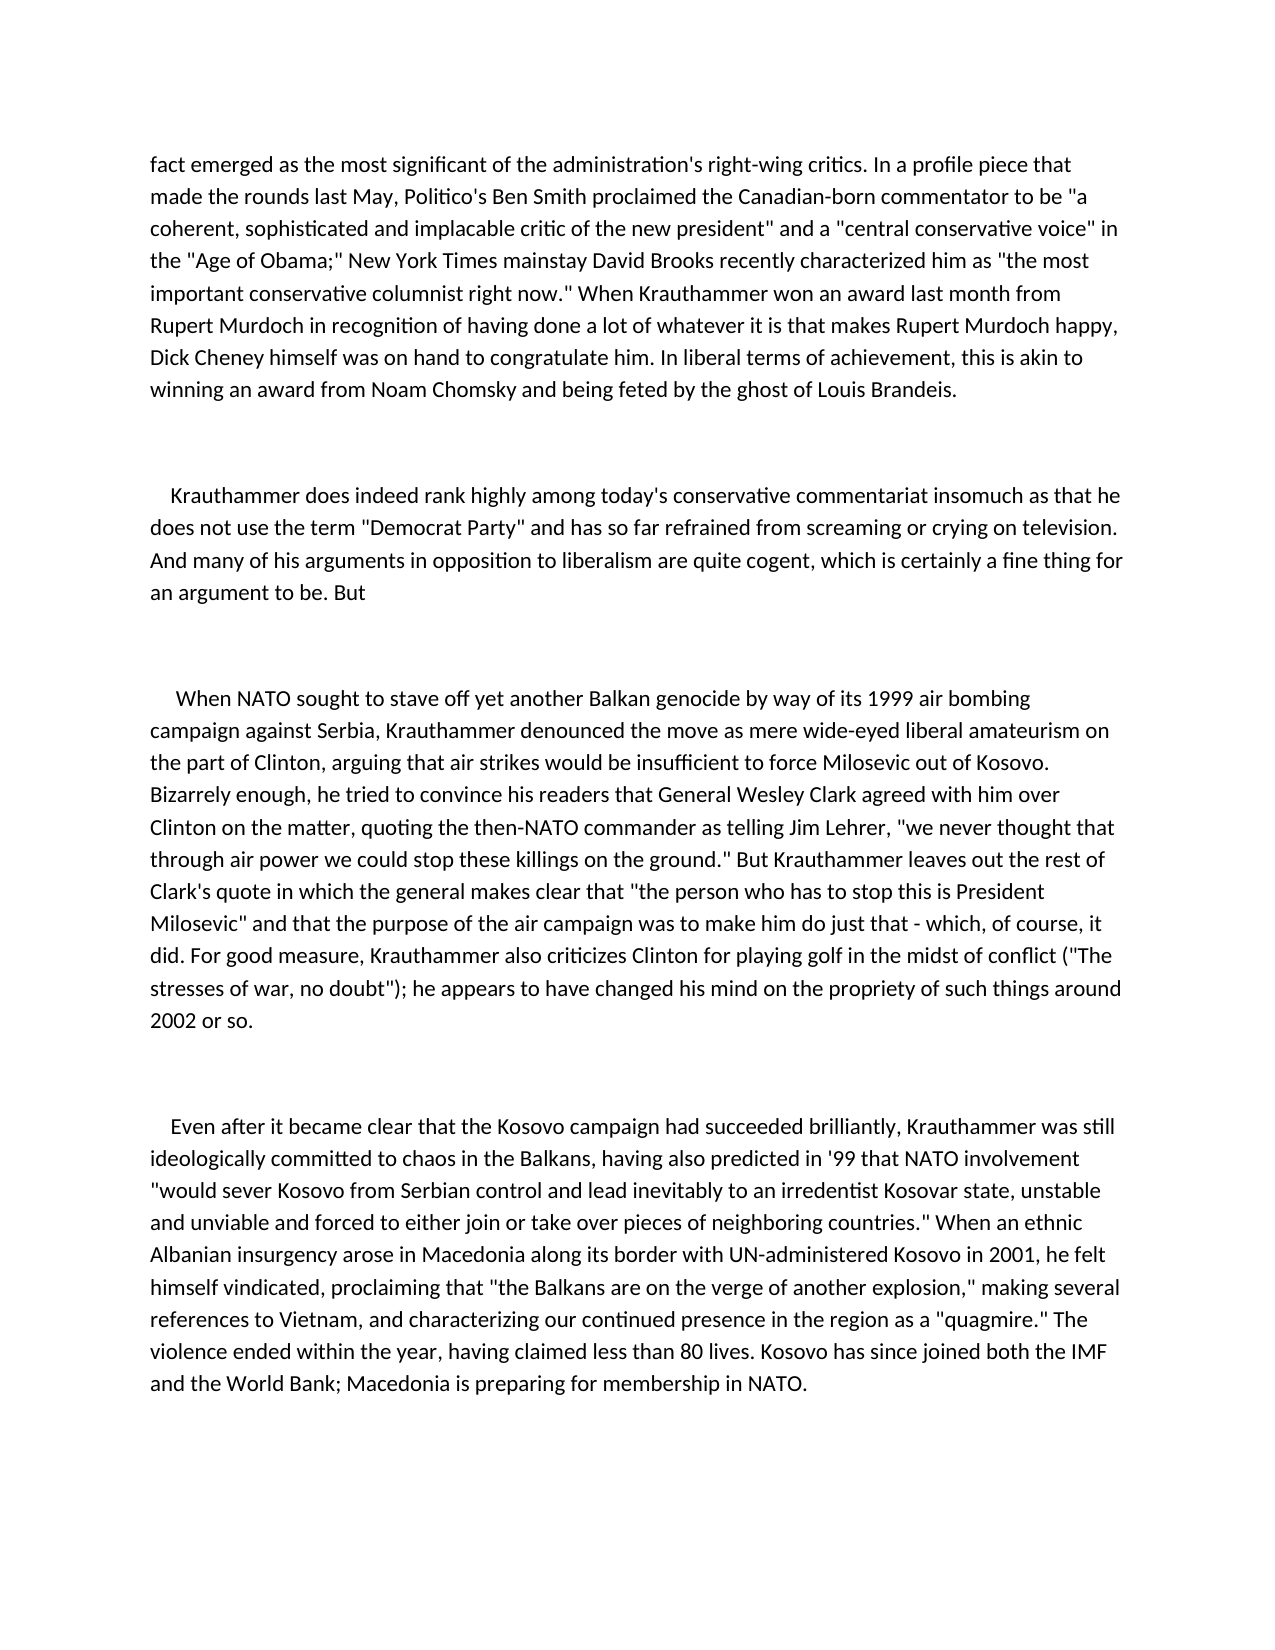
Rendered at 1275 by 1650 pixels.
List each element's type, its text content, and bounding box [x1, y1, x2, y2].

text Even after it became clear that the Kosovo campaign had succeeded brilliantly, Krauthammer was still ideologically committed to chaos in the Balkans, having also predicted in '99 that NATO involvement "would sever Kosovo from Serbian control and lead inevitably to an irredentist Kosovar state, unstable and unviable and forced to either join or take over pieces of neighboring countries." When an ethnic Albanian insurgency arose in Macedonia along its border with UN-administered Kosovo in 2001, he felt himself vindicated, proclaiming that "the Balkans are on the verge of another explosion," making several references to Vietnam, and characterizing our continued presence in the region as a "quagmire." The violence ended within the year, having claimed less than 80 lives. Kosovo has since joined both the IMF and the World Bank; Macedonia is preparing for membership in NATO. [150, 1112, 1125, 1397]
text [150, 150, 1125, 403]
text Krauthammer does indeed rank highly among today's conservative commentariat insomuch as that he does not use the term "Democrat Party" and has so far refrained from screaming or crying on television. And many of his arguments in opposition to liberalism are quite cogent, which is certainly a fine thing for an argument to be. But [150, 481, 1125, 606]
text When NATO sought to stave off yet another Balkan genocide by way of its 1999 air bombing campaign against Serbia, Krauthammer denounced the move as mere wide-eyed liberal amateurism on the part of Clinton, arguing that air strikes would be insufficient to force Milosevic out of Kosovo. Bizarrely enough, he tried to convince his readers that General Wesley Clark agreed with him over Clinton on the matter, quoting the then-NATO commander as telling Jim Lehrer, "we never thought that through air power we could stop these killings on the ground." But Krauthammer leaves out the rest of Clark's quote in which the general makes clear that "the person who has to stop this is President Milosevic" and that the purpose of the air campaign was to make him do just that - which, of course, it did. For good measure, Krauthammer also criticizes Clinton for playing golf in the midst of conflict ("The stresses of war, no doubt"); he appears to have changed his mind on the propriety of such things around 2002 or so. [150, 684, 1125, 1034]
